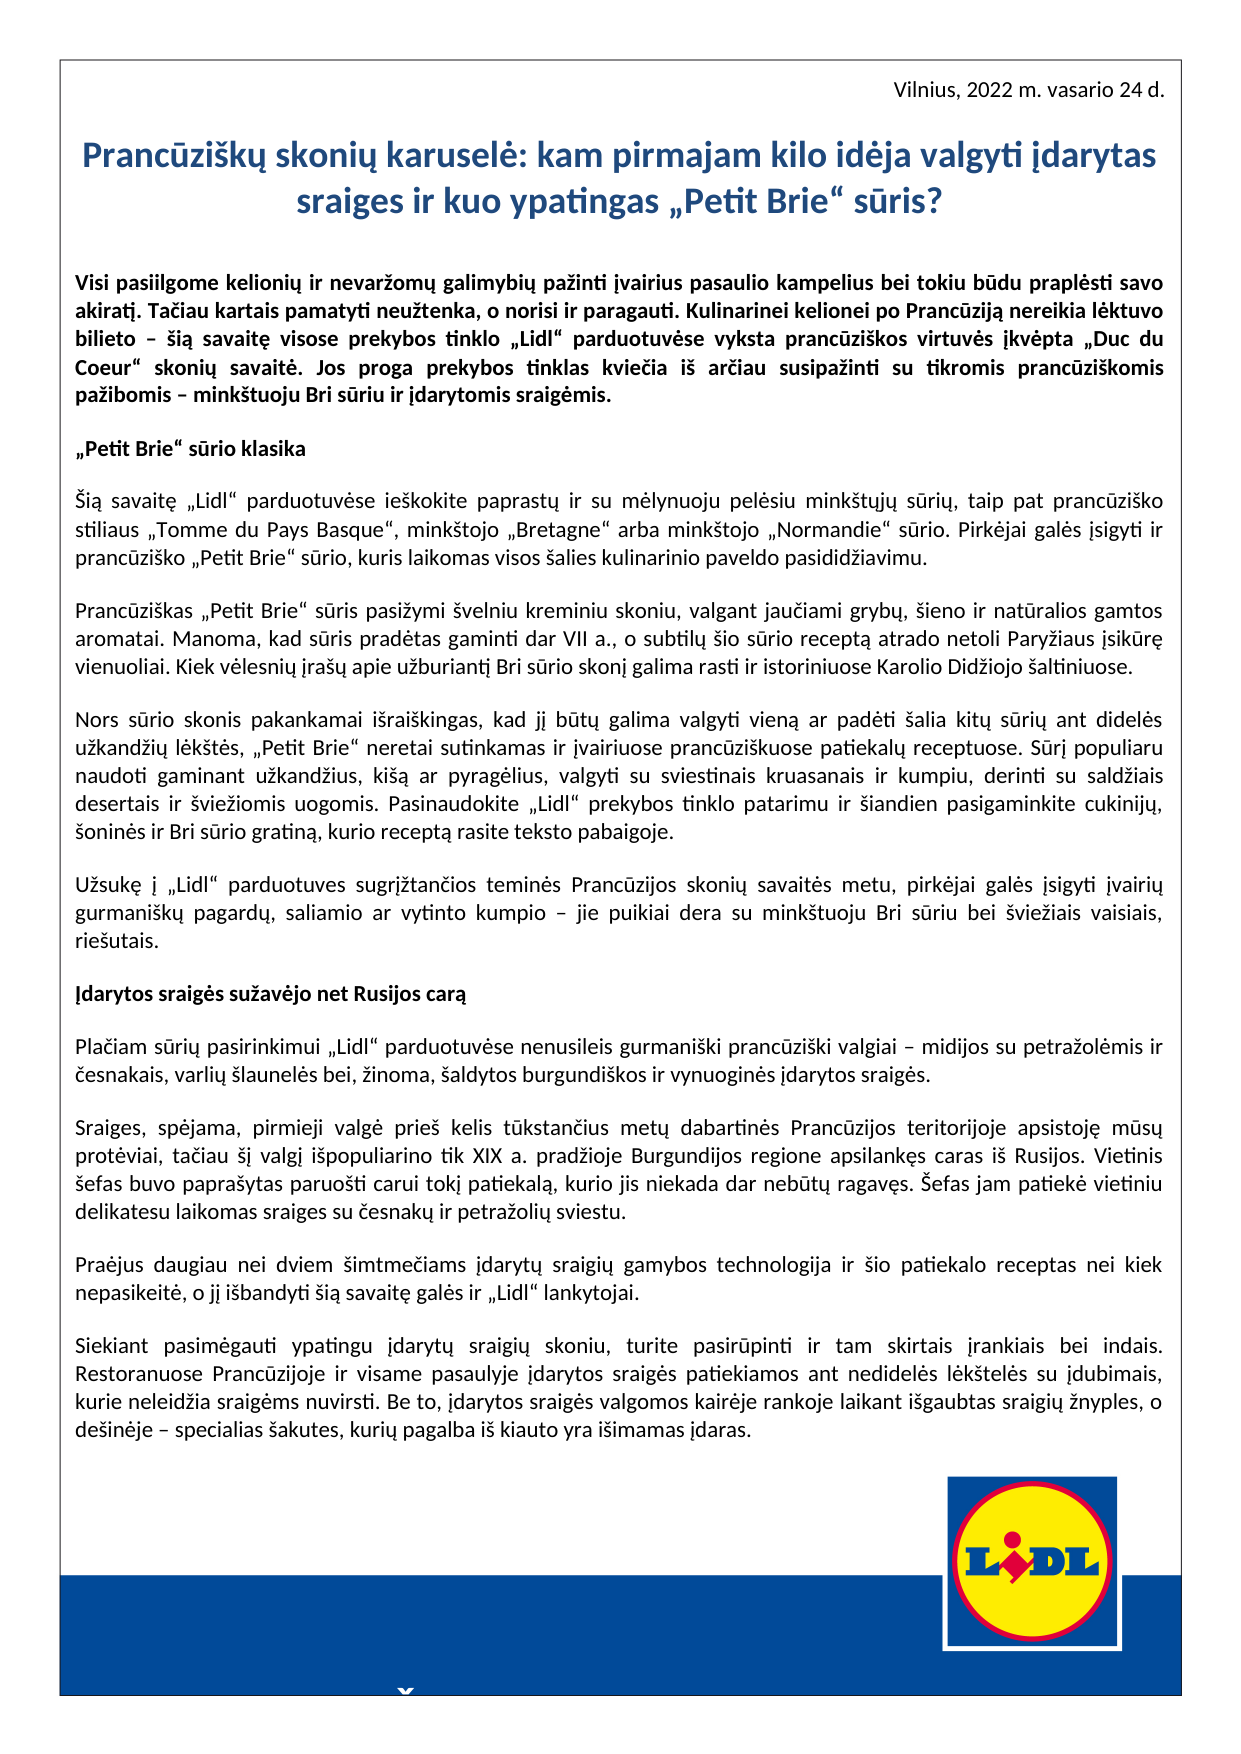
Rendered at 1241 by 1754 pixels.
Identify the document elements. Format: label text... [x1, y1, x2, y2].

text Įdarytos sraigės sužavėjo net Rusijos carą [75, 979, 1165, 1007]
text Vilnius, 2022 m. vasario 24 d. [75, 75, 1165, 103]
text Prancūziškas „Petit Brie“ sūris pasižymi švelniu kreminiu skoniu, valgant jaučiami grybų, šieno ir natūralios gamtos aromatai. Manoma, kad sūris pradėtas gaminti dar VII a., o subtilų šio sūrio receptą atrado netoli Paryžiaus įsikūrę vienuoliai. Kiek vėlesnių įrašų apie užburiantį Bri sūrio skonį galima rasti ir istoriniuose Karolio Didžiojo šaltiniuose. [75, 596, 1165, 680]
text Užsukę į „Lidl“ parduotuves sugrįžtančios teminės Prancūzijos skonių savaitės metu, pirkėjai galės įsigyti įvairių gurmaniškų pagardų, saliamio ar vytinto kumpio – jie puikiai dera su minkštuoju Bri sūriu bei šviežiais vaisiais, riešutais. [75, 870, 1165, 954]
text Nors sūrio skonis pakankamai išraiškingas, kad jį būtų galima valgyti vieną ar padėti šalia kitų sūrių ant didelės užkandžių lėkštės, „Petit Brie“ neretai sutinkamas ir įvairiuose prancūziškuose patiekalų receptuose. Sūrį populiaru naudoti gaminant užkandžius, kišą ar pyragėlius, valgyti su sviestinais kruasanais ir kumpiu, derinti su saldžiais desertais ir šviežiomis uogomis. Pasinaudokite „Lidl“ prekybos tinklo patarimu ir šiandien pasigaminkite cukinijų, šoninės ir Bri sūrio gratiną, kurio receptą rasite teksto pabaigoje. [75, 705, 1165, 845]
picture [0, 0, 1241, 1754]
text Praėjus daugiau nei dviem šimtmečiams įdarytų sraigių gamybos technologija ir šio patiekalo receptas nei kiek nepasikeitė, o jį išbandyti šią savaitę galės ir „Lidl“ lankytojai. [75, 1250, 1165, 1306]
text Sraiges, spėjama, pirmieji valgė prieš kelis tūkstančius metų dabartinės Prancūzijos teritorijoje apsistoję mūsų protėviai, tačiau šį valgį išpopuliarino tik XIX a. pradžioje Burgundijos regione apsilankęs caras iš Rusijos. Vietinis šefas buvo paprašytas paruošti carui tokį patiekalą, kurio jis niekada dar nebūtų ragavęs. Šefas jam patiekė vietiniu delikatesu laikomas sraiges su česnakų ir petražolių sviestu. [75, 1113, 1165, 1225]
text Visi pasiilgome kelionių ir nevaržomų galimybių pažinti įvairius pasaulio kampelius bei tokiu būdu praplėsti savo akiratį. Tačiau kartais pamatyti neužtenka, o norisi ir paragauti. Kulinarinei kelionei po Prancūziją nereikia lėktuvo bilieto – šią savaitę visose prekybos tinklo „Lidl“ parduotuvėse vyksta prancūziškos virtuvės įkvėpta „Duc du Coeur“ skonių savaitė. Jos proga prekybos tinklas kviečia iš arčiau susipažinti su tikromis prancūziškomis pažibomis – minkštuoju Bri sūriu ir įdarytomis sraigėmis. [75, 268, 1165, 409]
text Prancūziškų skonių karuselė: kam pirmajam kilo idėja valgyti įdarytas sraiges ir kuo ypatingas „Petit Brie“ sūris? [75, 131, 1165, 223]
text „Petit Brie“ sūrio klasika [75, 434, 1165, 462]
text Siekiant pasimėgauti ypatingu įdarytų sraigių skoniu, turite pasirūpinti ir tam skirtais įrankiais bei indais. Restoranuose Prancūzijoje ir visame pasaulyje įdarytos sraigės patiekiamos ant nedidelės lėkštelės su įdubimais, kurie neleidžia sraigėms nuvirsti. Be to, įdarytos sraigės valgomos kairėje rankoje laikant išgaubtas sraigių žnyples, o dešinėje – specialias šakutes, kurių pagalba iš kiauto yra išimamas įdaras. [75, 1331, 1165, 1443]
text Šią savaitę „Lidl“ parduotuvėse ieškokite paprastų ir su mėlynuoju pelėsiu minkštųjų sūrių, taip pat prancūziško stiliaus „Tomme du Pays Basque“, minkštojo „Bretagne“ arba minkštojo „Normandie“ sūrio. Pirkėjai galės įsigyti ir prancūziško „Petit Brie“ sūrio, kuris laikomas visos šalies kulinarinio paveldo pasididžiavimu. [75, 487, 1165, 571]
text Plačiam sūrių pasirinkimui „Lidl“ parduotuvėse nenusileis gurmaniški prancūziški valgiai – midijos su petražolėmis ir česnakais, varlių šlaunelės bei, žinoma, šaldytos burgundiškos ir vynuoginės įdarytos sraigės. [75, 1032, 1165, 1088]
